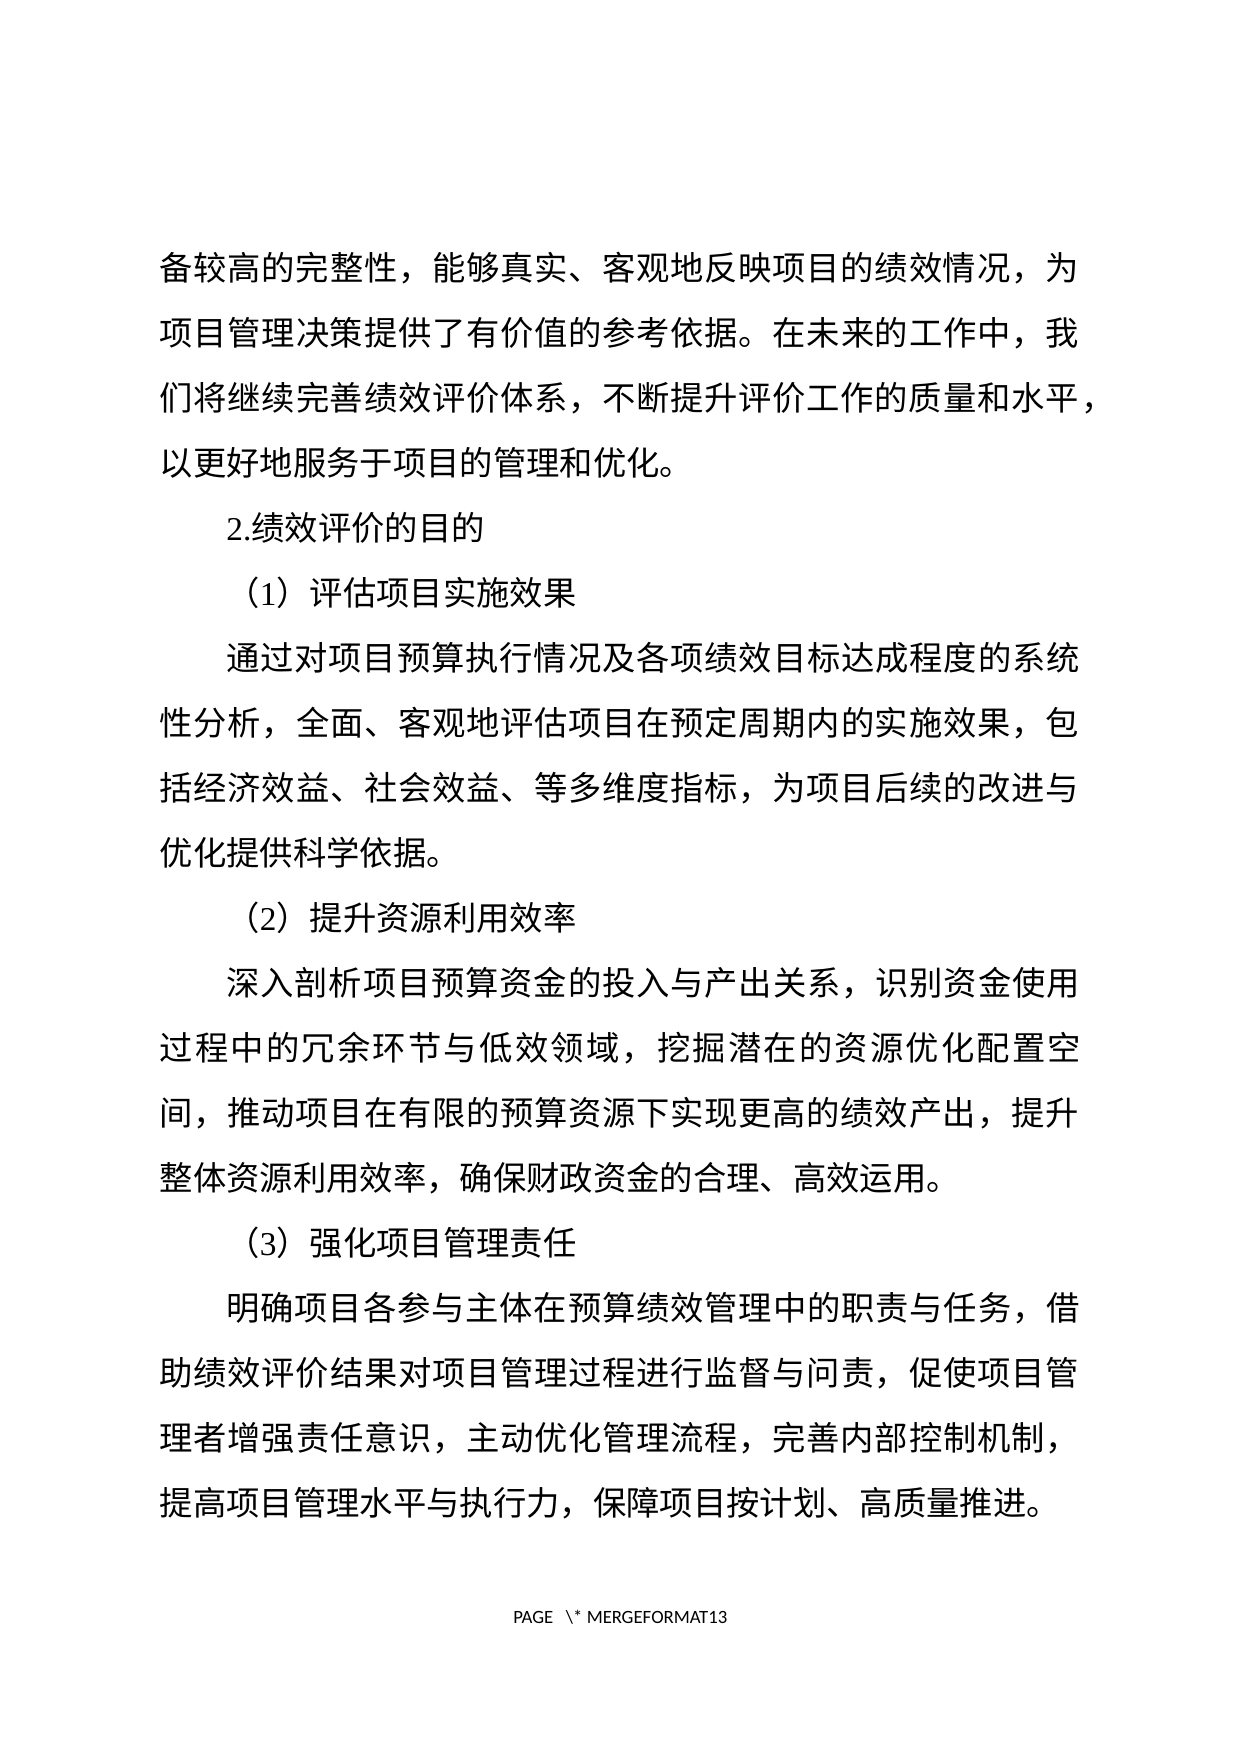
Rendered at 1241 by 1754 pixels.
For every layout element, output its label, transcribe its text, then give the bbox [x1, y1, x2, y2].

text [159, 233, 1081, 493]
text （2）提升资源利用效率 [159, 883, 1081, 948]
text 2.绩效评价的目的 [159, 493, 1081, 558]
text 深入剖析项目预算资金的投入与产出关系，识别资金使用过程中的冗余环节与低效领域，挖掘潜在的资源优化配置空间，推动项目在有限的预算资源下实现更高的绩效产出，提升整体资源利用效率，确保财政资金的合理、高效运用。 [159, 948, 1081, 1208]
text （3）强化项目管理责任 [159, 1208, 1081, 1273]
text 通过对项目预算执行情况及各项绩效目标达成程度的系统性分析，全面、客观地评估项目在预定周期内的实施效果，包括经济效益、社会效益、等多维度指标，为项目后续的改进与优化提供科学依据。 [159, 623, 1081, 883]
text （1）评估项目实施效果 [159, 558, 1081, 623]
text 明确项目各参与主体在预算绩效管理中的职责与任务，借助绩效评价结果对项目管理过程进行监督与问责，促使项目管理者增强责任意识，主动优化管理流程，完善内部控制机制，提高项目管理水平与执行力，保障项目按计划、高质量推进。 [159, 1273, 1081, 1533]
